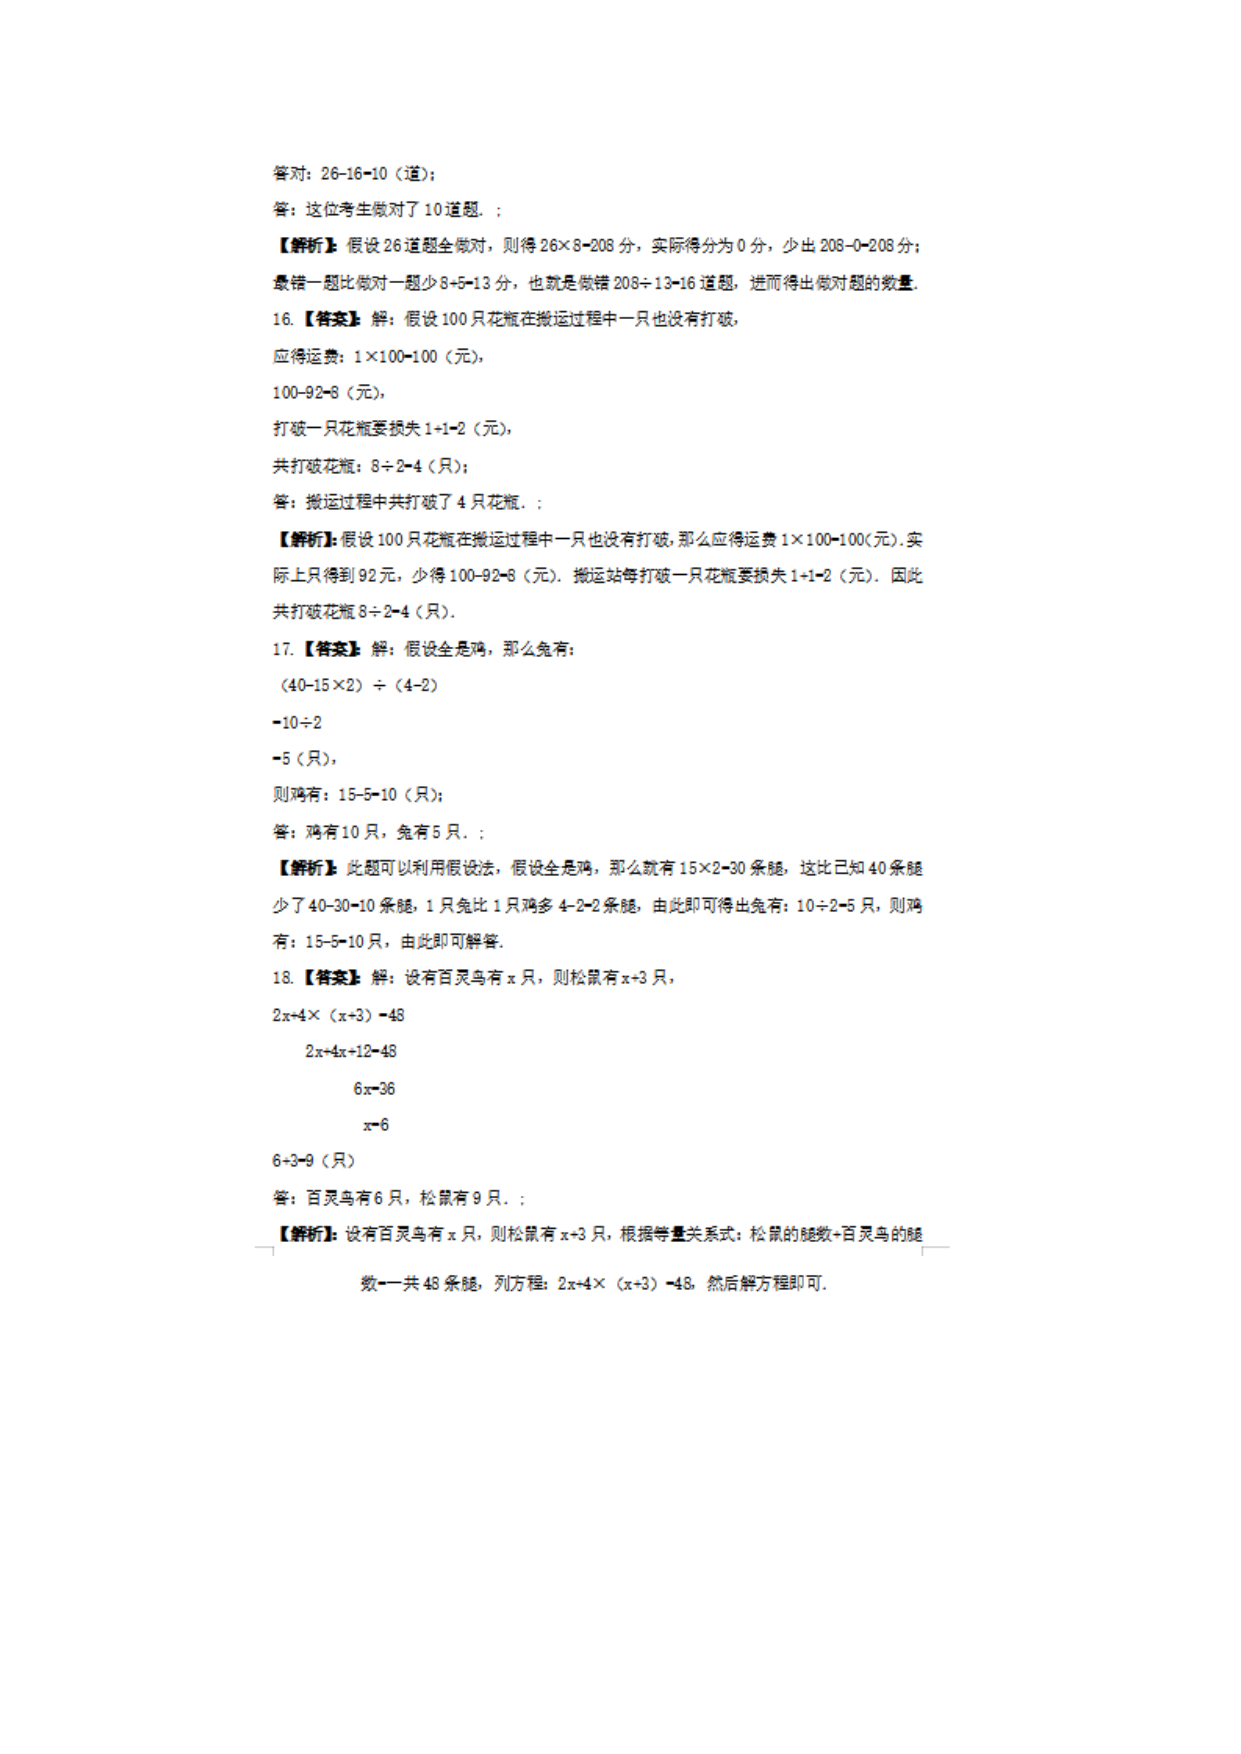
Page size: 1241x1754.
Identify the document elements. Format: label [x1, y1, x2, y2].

picture [331, 1267, 909, 1336]
picture [254, 162, 986, 1256]
